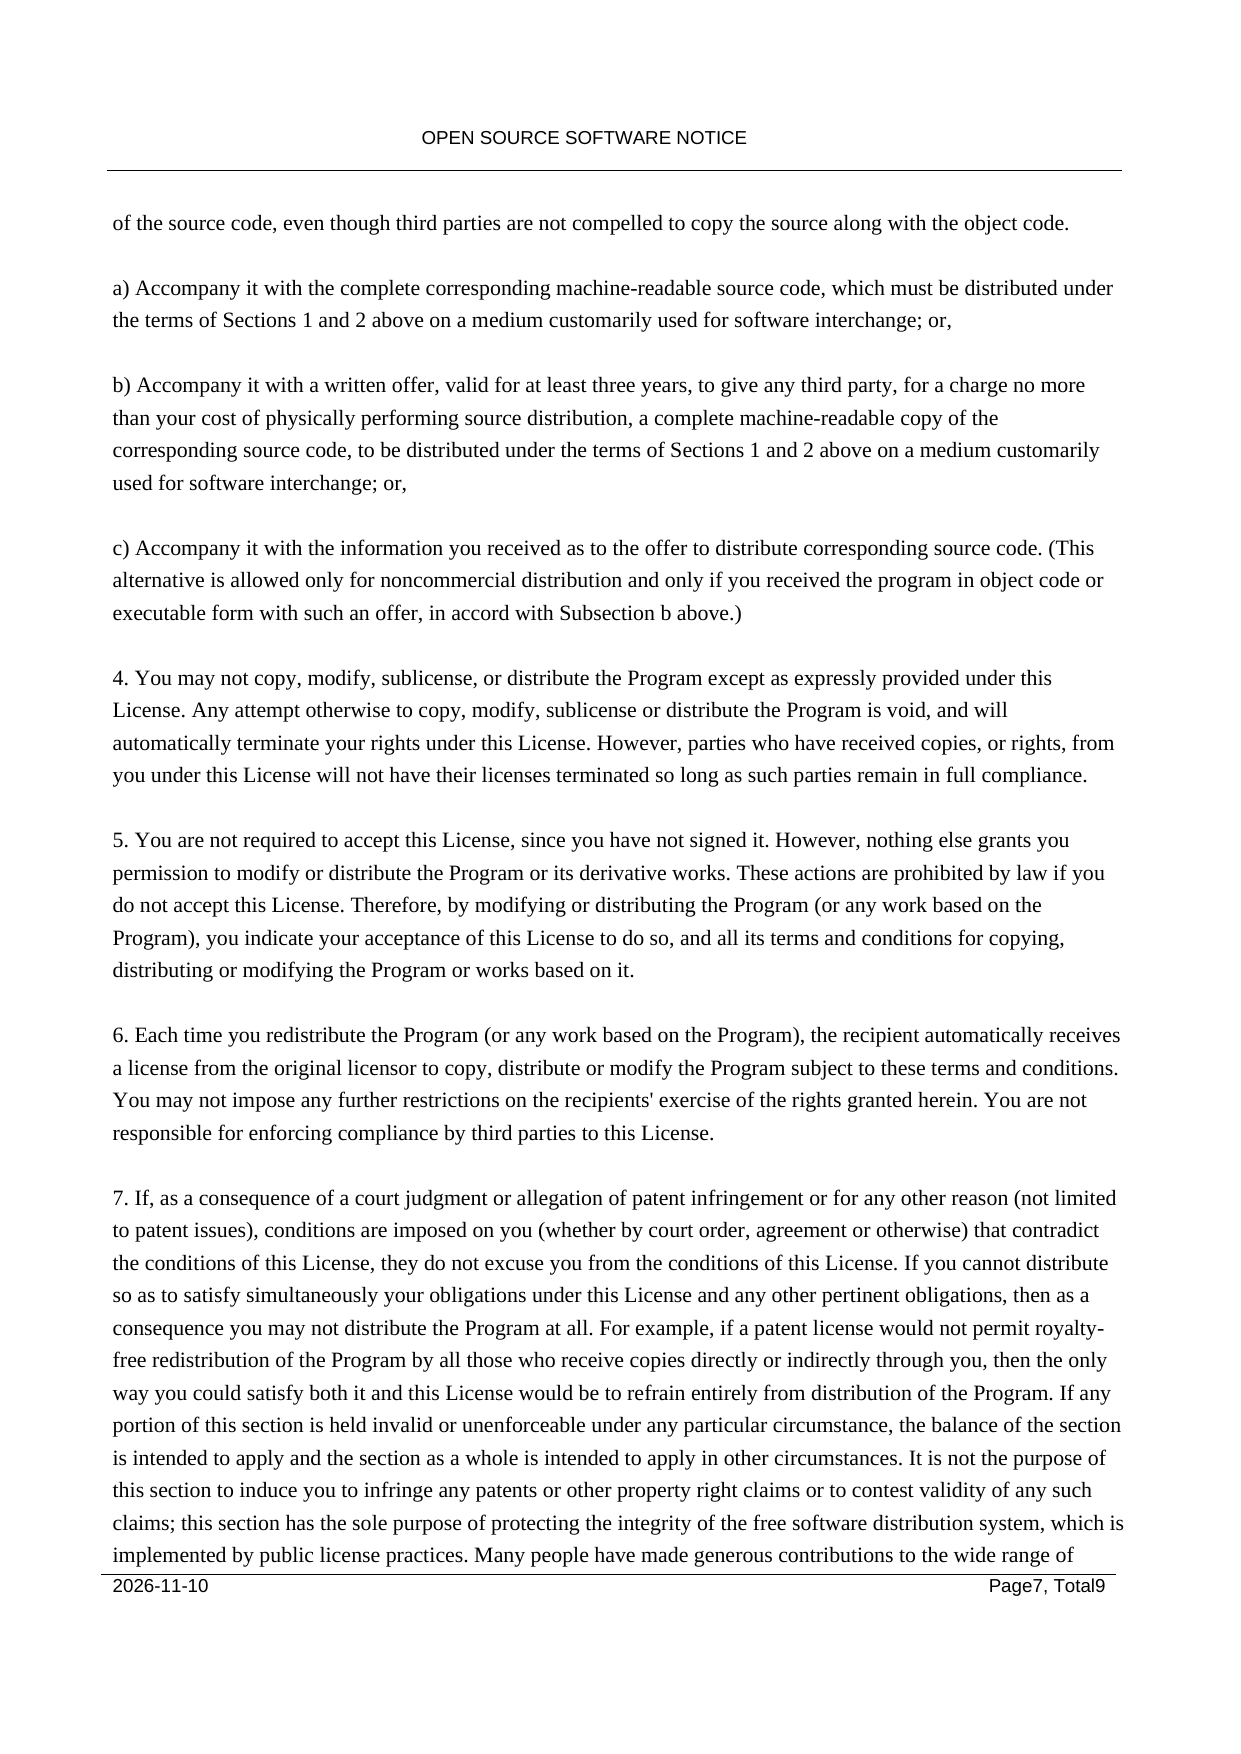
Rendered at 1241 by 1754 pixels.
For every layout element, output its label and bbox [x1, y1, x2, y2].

text [112, 206, 1128, 1571]
